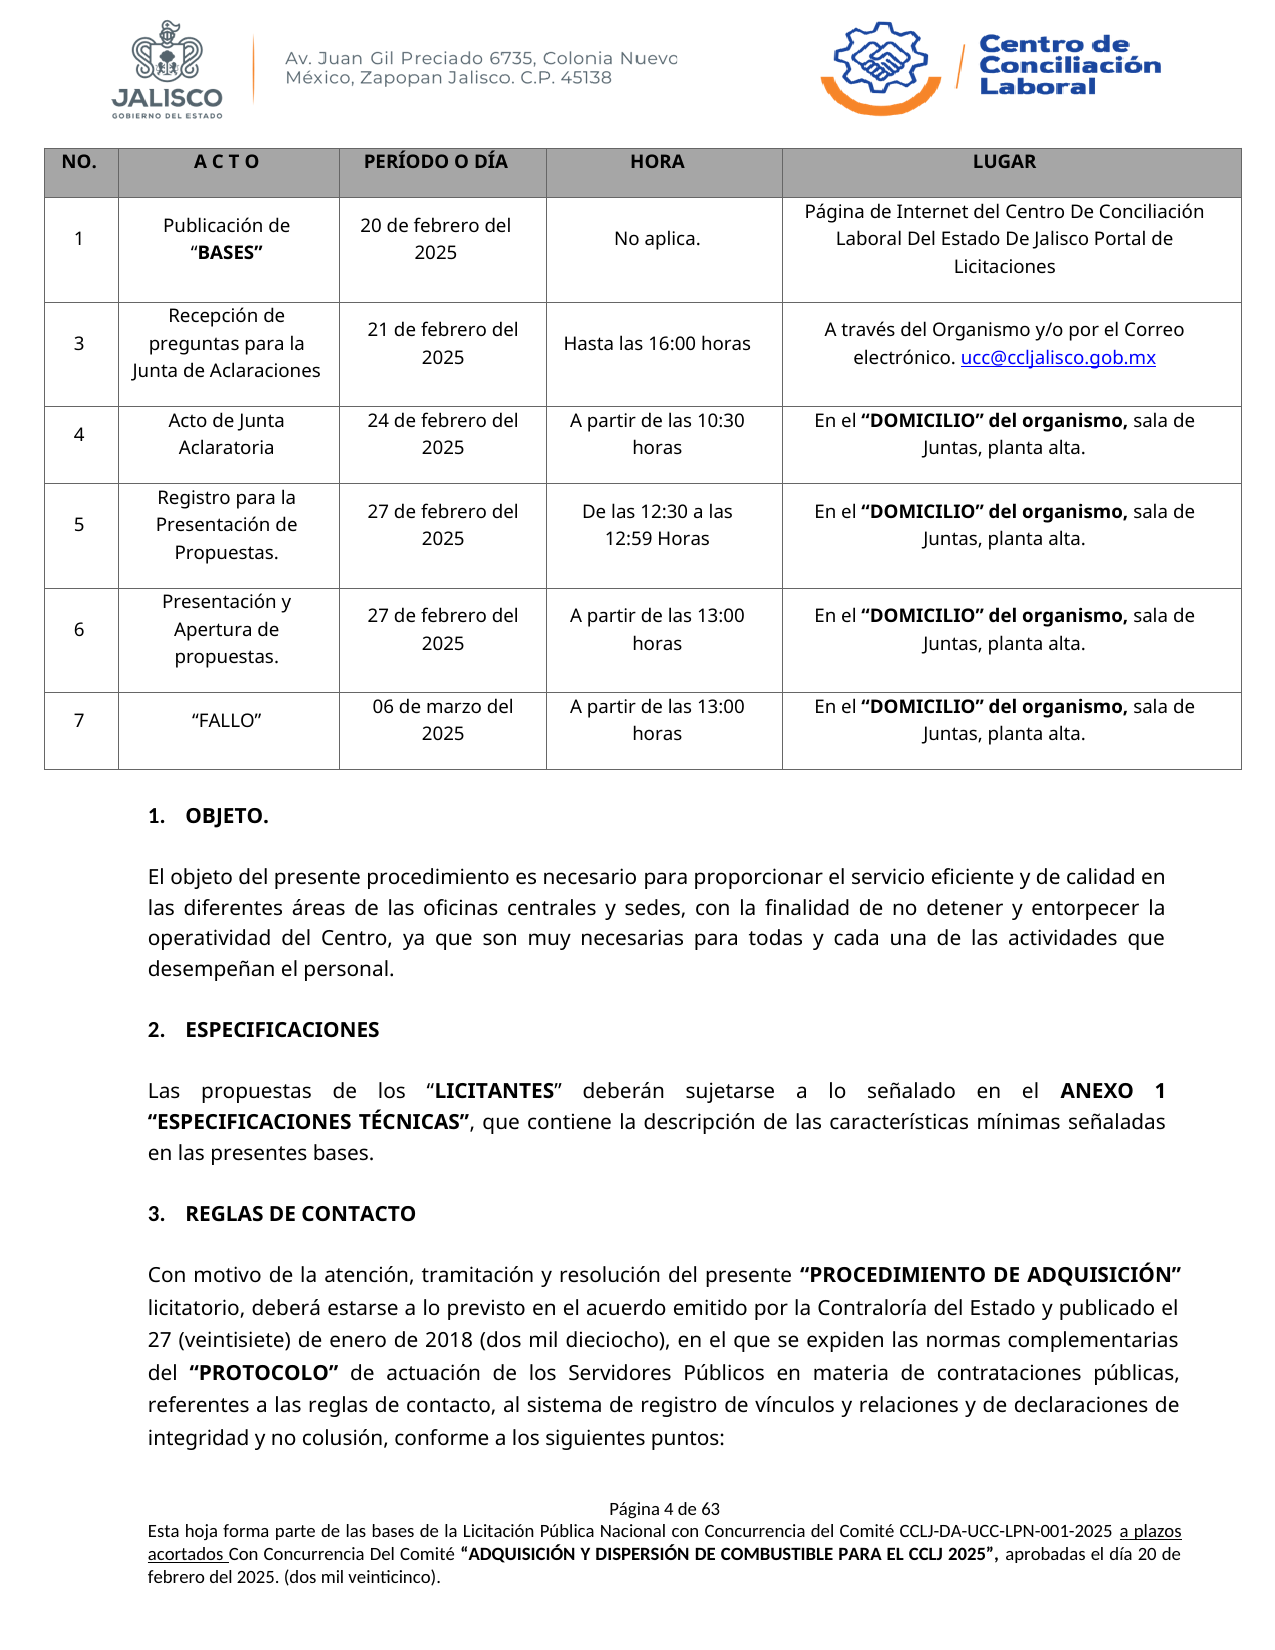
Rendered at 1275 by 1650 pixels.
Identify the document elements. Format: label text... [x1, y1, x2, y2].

table_header HORA [547, 149, 782, 197]
table_header NO. [45, 149, 118, 197]
table_cell 5 [45, 484, 118, 588]
table_cell Acto de Junta Aclaratoria [119, 407, 339, 483]
table_cell A partir de las 13:00 horas [547, 589, 782, 692]
table_cell A partir de las 10:30 horas [547, 407, 782, 483]
list REGLAS DE CONTACTO [148, 1199, 1167, 1227]
list OBJETO. [148, 801, 1167, 829]
table_cell En el “DOMICILIO” del organismo, sala de Juntas, planta alta. [783, 484, 1241, 588]
table_cell 20 de febrero del 2025 [340, 198, 546, 302]
table_cell Hasta las 16:00 horas [547, 303, 782, 406]
table_cell Registro para la Presentación de Propuestas. [119, 484, 339, 588]
table_cell No aplica. [547, 198, 782, 302]
table_cell 3 [45, 303, 118, 406]
table_cell Publicación de “BASES” [119, 198, 339, 302]
table_cell 27 de febrero del 2025 [340, 484, 546, 588]
table_cell 21 de febrero del 2025 [340, 303, 546, 406]
table_header LUGAR [783, 149, 1241, 197]
table_cell 27 de febrero del 2025 [340, 589, 546, 692]
table_cell En el “DOMICILIO” del organismo, sala de Juntas, planta alta. [783, 589, 1241, 692]
table_cell 4 [45, 407, 118, 483]
text Las propuestas de los “LICITANTES” deberán sujetarse a lo señalado en el ANEXO 1 “ESPECIFICACIONES TÉCNICAS”, que contiene la descripción de las características mínimas señaladas en las presentes bases. [148, 1076, 1167, 1166]
table_header A C T O [119, 149, 339, 197]
table_cell “FALLO” [119, 693, 339, 769]
table_cell 06 de marzo del 2025 [340, 693, 546, 769]
table_cell 7 [45, 693, 118, 769]
table_cell De las 12:30 a las 12:59 Horas [547, 484, 782, 588]
text Con motivo de la atención, tramitación y resolución del presente “PROCEDIMIENTO DE ADQUISICIÓN” licitatorio, deberá estarse a lo previsto en el acuerdo emitido por la Contraloría del Estado y publicado el 27 (veintisiete) de enero de 2018 (dos mil dieciocho), en el que se expiden las normas complementarias del “PROTOCOLO” de actuación de los Servidores Públicos en materia de contrataciones públicas, referentes a las reglas de contacto, al sistema de registro de vínculos y relaciones y de declaraciones de integridad y no colusión, conforme a los siguientes puntos: [148, 1260, 1181, 1452]
table_cell Recepción de preguntas para la Junta de Aclaraciones [119, 303, 339, 406]
picture [800, 12, 1222, 130]
table_cell 24 de febrero del 2025 [340, 407, 546, 483]
table_header PERÍODO O DÍA [340, 149, 546, 197]
table_cell A través del Organismo y/o por el Correo electrónico. ucc@ccljalisco.gob.mx [783, 303, 1241, 406]
table_cell 1 [45, 198, 118, 302]
table_cell Presentación y Apertura de propuestas. [119, 589, 339, 692]
list ESPECIFICACIONES [148, 1015, 1167, 1043]
table_cell En el “DOMICILIO” del organismo, sala de Juntas, planta alta. [783, 693, 1241, 769]
table_cell En el “DOMICILIO” del organismo, sala de Juntas, planta alta. [783, 407, 1241, 483]
table_cell A partir de las 13:00 horas [547, 693, 782, 769]
picture [102, 19, 677, 122]
table_cell 6 [45, 589, 118, 692]
table_cell Página de Internet del Centro De Conciliación Laboral Del Estado De Jalisco Portal de Licitaciones [783, 198, 1241, 302]
text El objeto del presente procedimiento es necesario para proporcionar el servicio eficiente y de calidad en las diferentes áreas de las oficinas centrales y sedes, con la finalidad de no detener y entorpecer la operatividad del Centro, ya que son muy necesarias para todas y cada una de las actividades que desempeñan el personal. [148, 862, 1167, 982]
